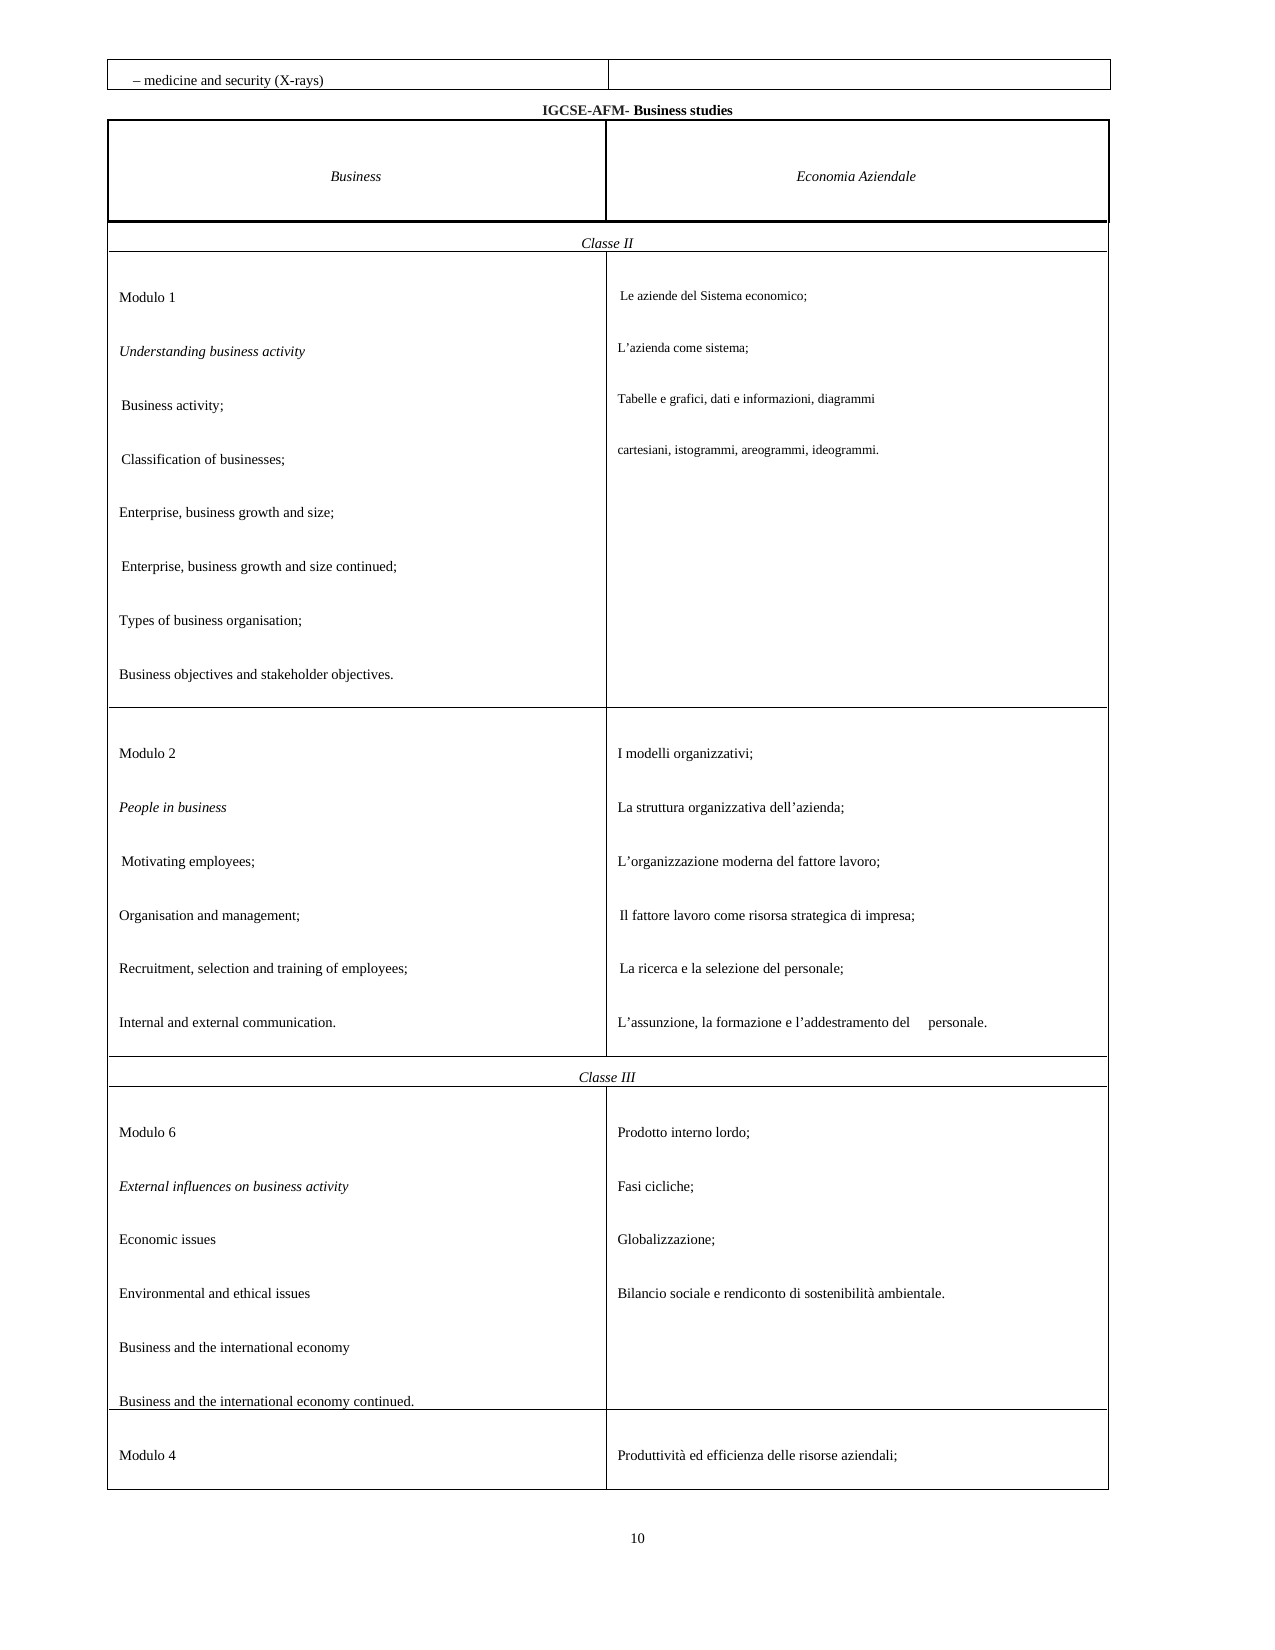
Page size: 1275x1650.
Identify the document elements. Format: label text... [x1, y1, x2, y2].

table_cell Classe III [108, 1056, 1108, 1086]
table_cell Prodotto interno lordo; Fasi cicliche; Globalizzazione; Bilancio sociale e rendiconto di sostenibilità ambientale. [607, 1086, 1108, 1409]
table_header Business [109, 121, 605, 220]
table_cell Modulo 2 People in business Motivating employees; Organisation and management; Recruitment, selection and training of employees; Internal and external communication. [108, 707, 606, 1056]
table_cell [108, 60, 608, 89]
table_header Economia Aziendale [607, 121, 1108, 220]
table_cell Le aziende del Sistema economico; L’azienda come sistema; Tabelle e grafici, dati e informazioni, diagrammi cartesiani, istogrammi, areogrammi, ideogrammi. [607, 251, 1108, 707]
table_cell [607, 1409, 1108, 1489]
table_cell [108, 1409, 606, 1489]
text IGCSE-AFM- Business studies [118, 90, 1157, 119]
table_cell Modulo 1 Understanding business activity Business activity; Classification of businesses; Enterprise, business growth and size; Enterprise, business growth and size continued; Types of business organisation; Business objectives and stakeholder objectives. [108, 251, 606, 707]
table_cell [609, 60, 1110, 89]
table_cell I modelli organizzativi; La struttura organizzativa dell’azienda; L’organizzazione moderna del fattore lavoro; Il fattore lavoro come risorsa strategica di impresa; La ricerca e la selezione del personale; L’assunzione, la formazione e l’addestramento del personale. [607, 707, 1108, 1056]
table_cell Classe II [108, 220, 1108, 251]
table_cell Modulo 6 External influences on business activity Economic issues Environmental and ethical issues Business and the international economy Business and the international economy continued. [108, 1086, 606, 1409]
